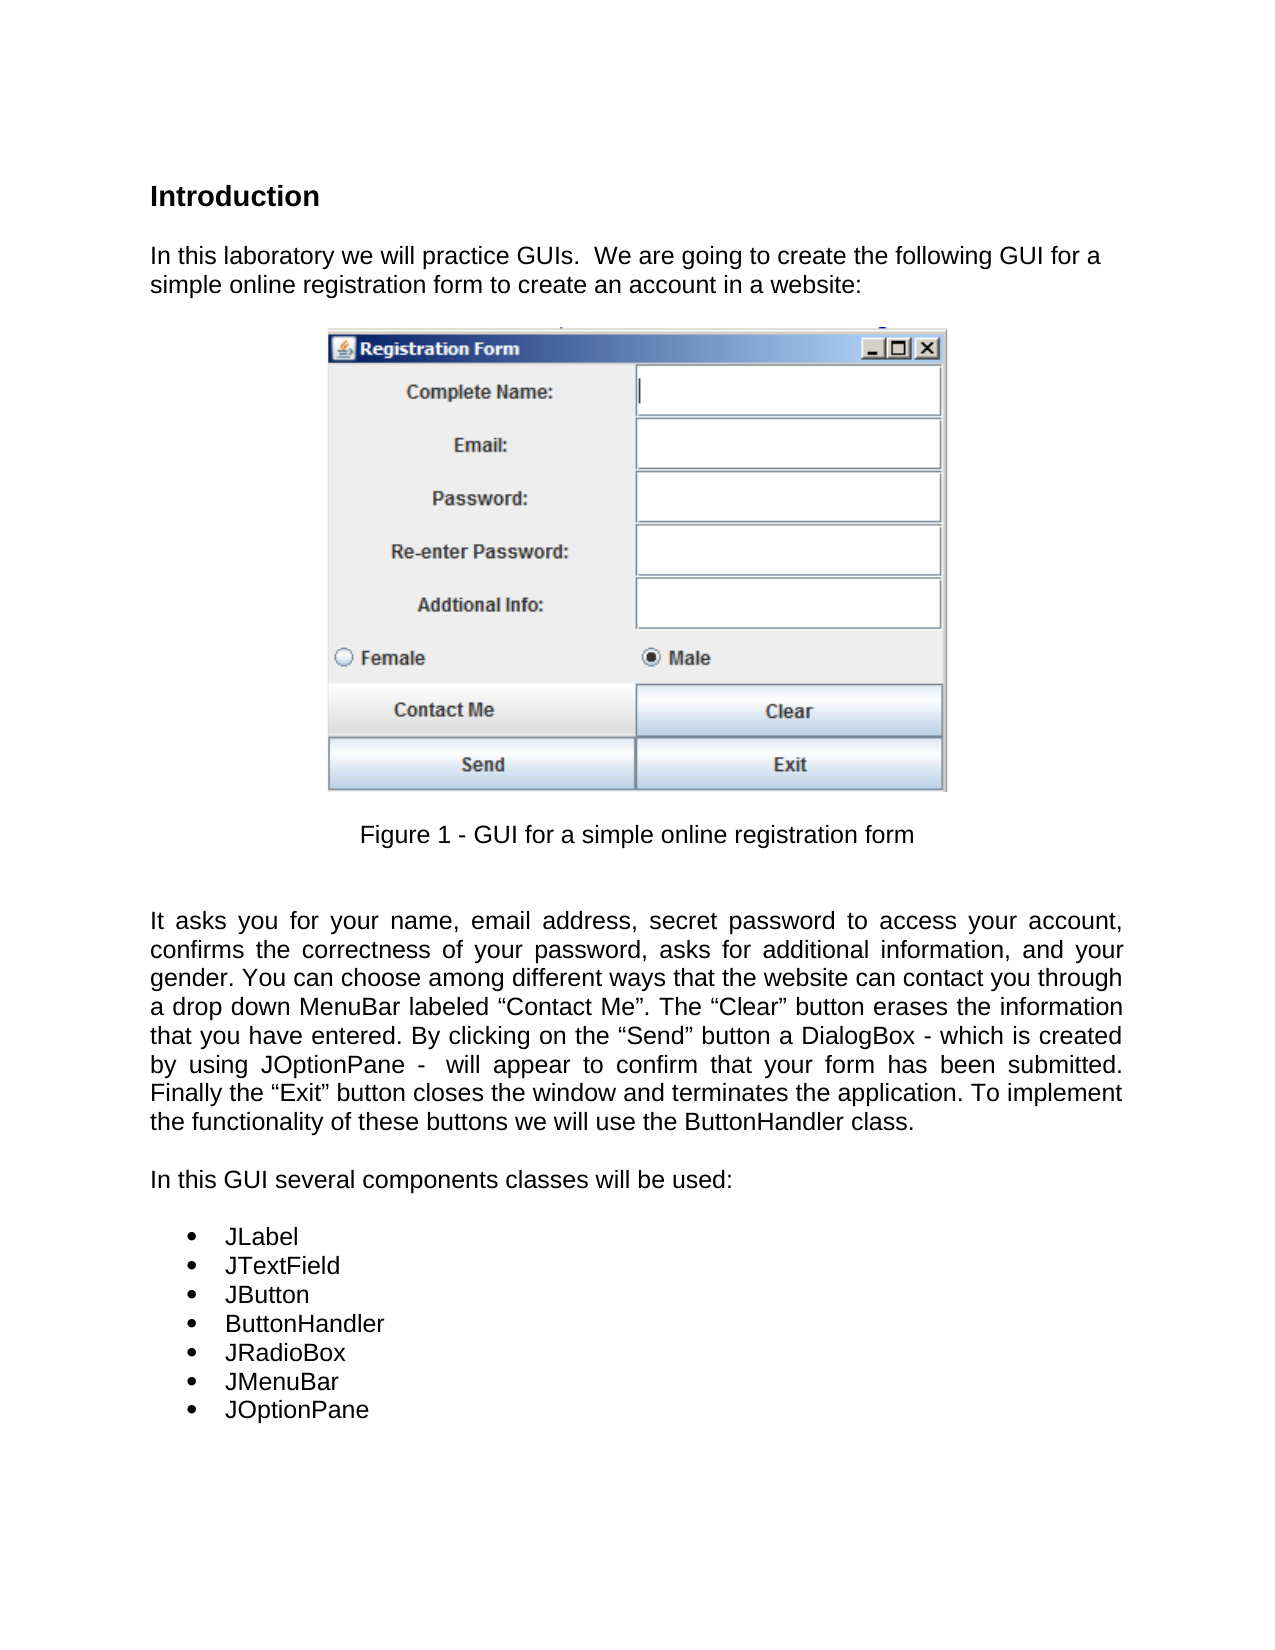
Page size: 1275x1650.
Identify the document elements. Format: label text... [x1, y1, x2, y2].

text In this GUI several components classes will be used: [150, 1136, 1125, 1193]
list JOptionPane [187, 1395, 1125, 1452]
text Introduction [150, 179, 1125, 212]
list JButton [187, 1280, 1125, 1309]
list JTextField [187, 1251, 1125, 1280]
list JLabel [187, 1222, 1125, 1251]
text Figure 1 - GUI for a simple online registration form [150, 820, 1125, 849]
picture [327, 327, 948, 792]
list JMenuBar [187, 1366, 1125, 1395]
text In this laboratory we will practice GUIs. We are going to create the following GUI for a simple online registration form to create an account in a website: [150, 212, 1125, 298]
list JRadioBox [187, 1338, 1125, 1366]
text It asks you for your name, email address, secret password to access your account, confirms the correctness of your password, asks for additional information, and your gender. You can choose among different ways that the website can contact you through a drop down MenuBar labeled “Contact Me”. The “Clear” button erases the information that you have entered. By clicking on the “Send” button a DialogBox - which is created by using JOptionPane - will appear to confirm that your form has been submitted. Finally the “Exit” button closes the window and terminates the application. To implement the functionality of these buttons we will use the ButtonHandler class. [150, 906, 1125, 1136]
list ButtonHandler [187, 1309, 1125, 1338]
